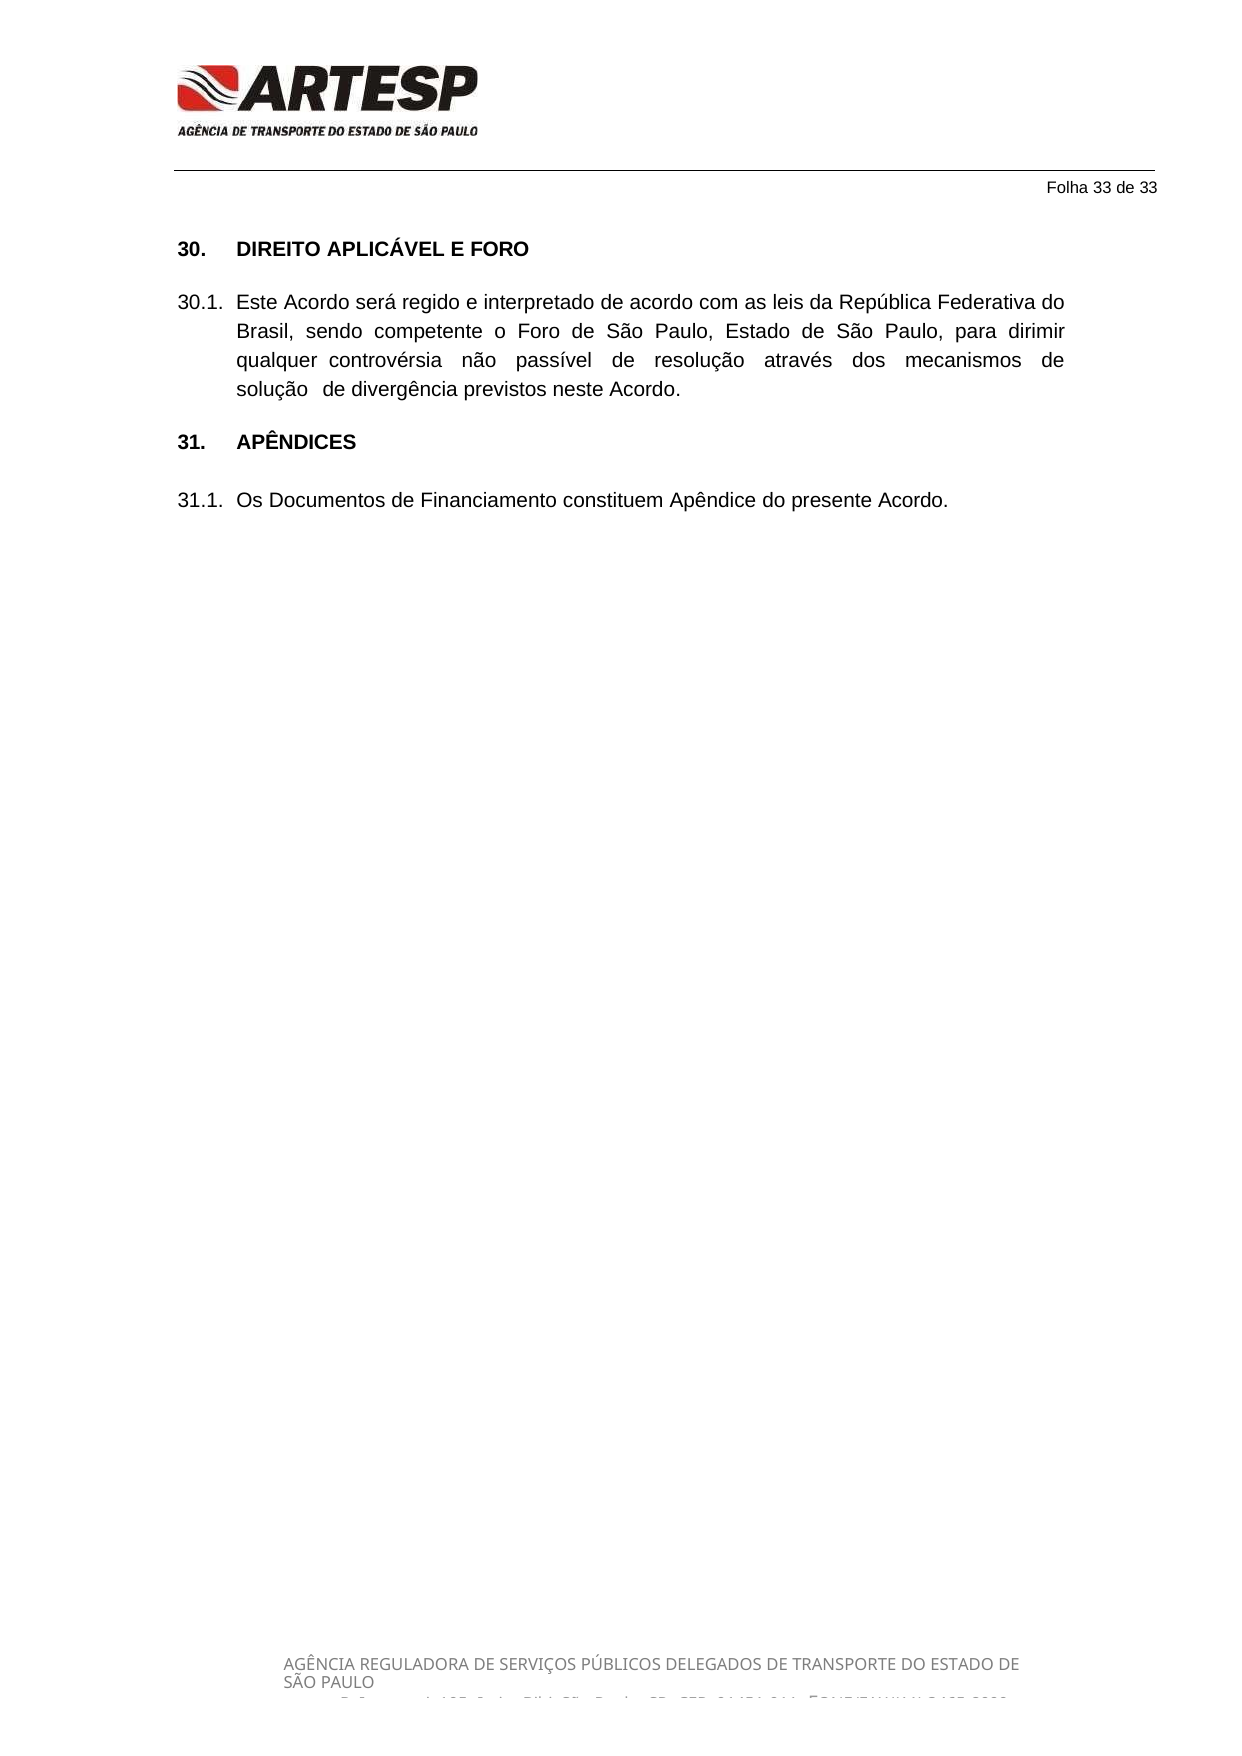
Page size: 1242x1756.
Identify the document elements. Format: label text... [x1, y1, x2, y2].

subtitle DIREITO APLICÁVEL E FORO [177, 237, 1181, 261]
list Este Acordo será regido e interpretado de acordo com as leis da República Federativa do Brasil, sendo competente o Foro de São Paulo, Estado de São Paulo, para dirimir qualquer controvérsia não passível de resolução através dos mecanismos de solução de divergência previstos neste Acordo. [177, 290, 1065, 401]
subtitle APÊNDICES [177, 430, 1181, 454]
list Os Documentos de Financiamento constituem Apêndice do presente Acordo. [177, 488, 1181, 512]
picture [177, 65, 478, 136]
